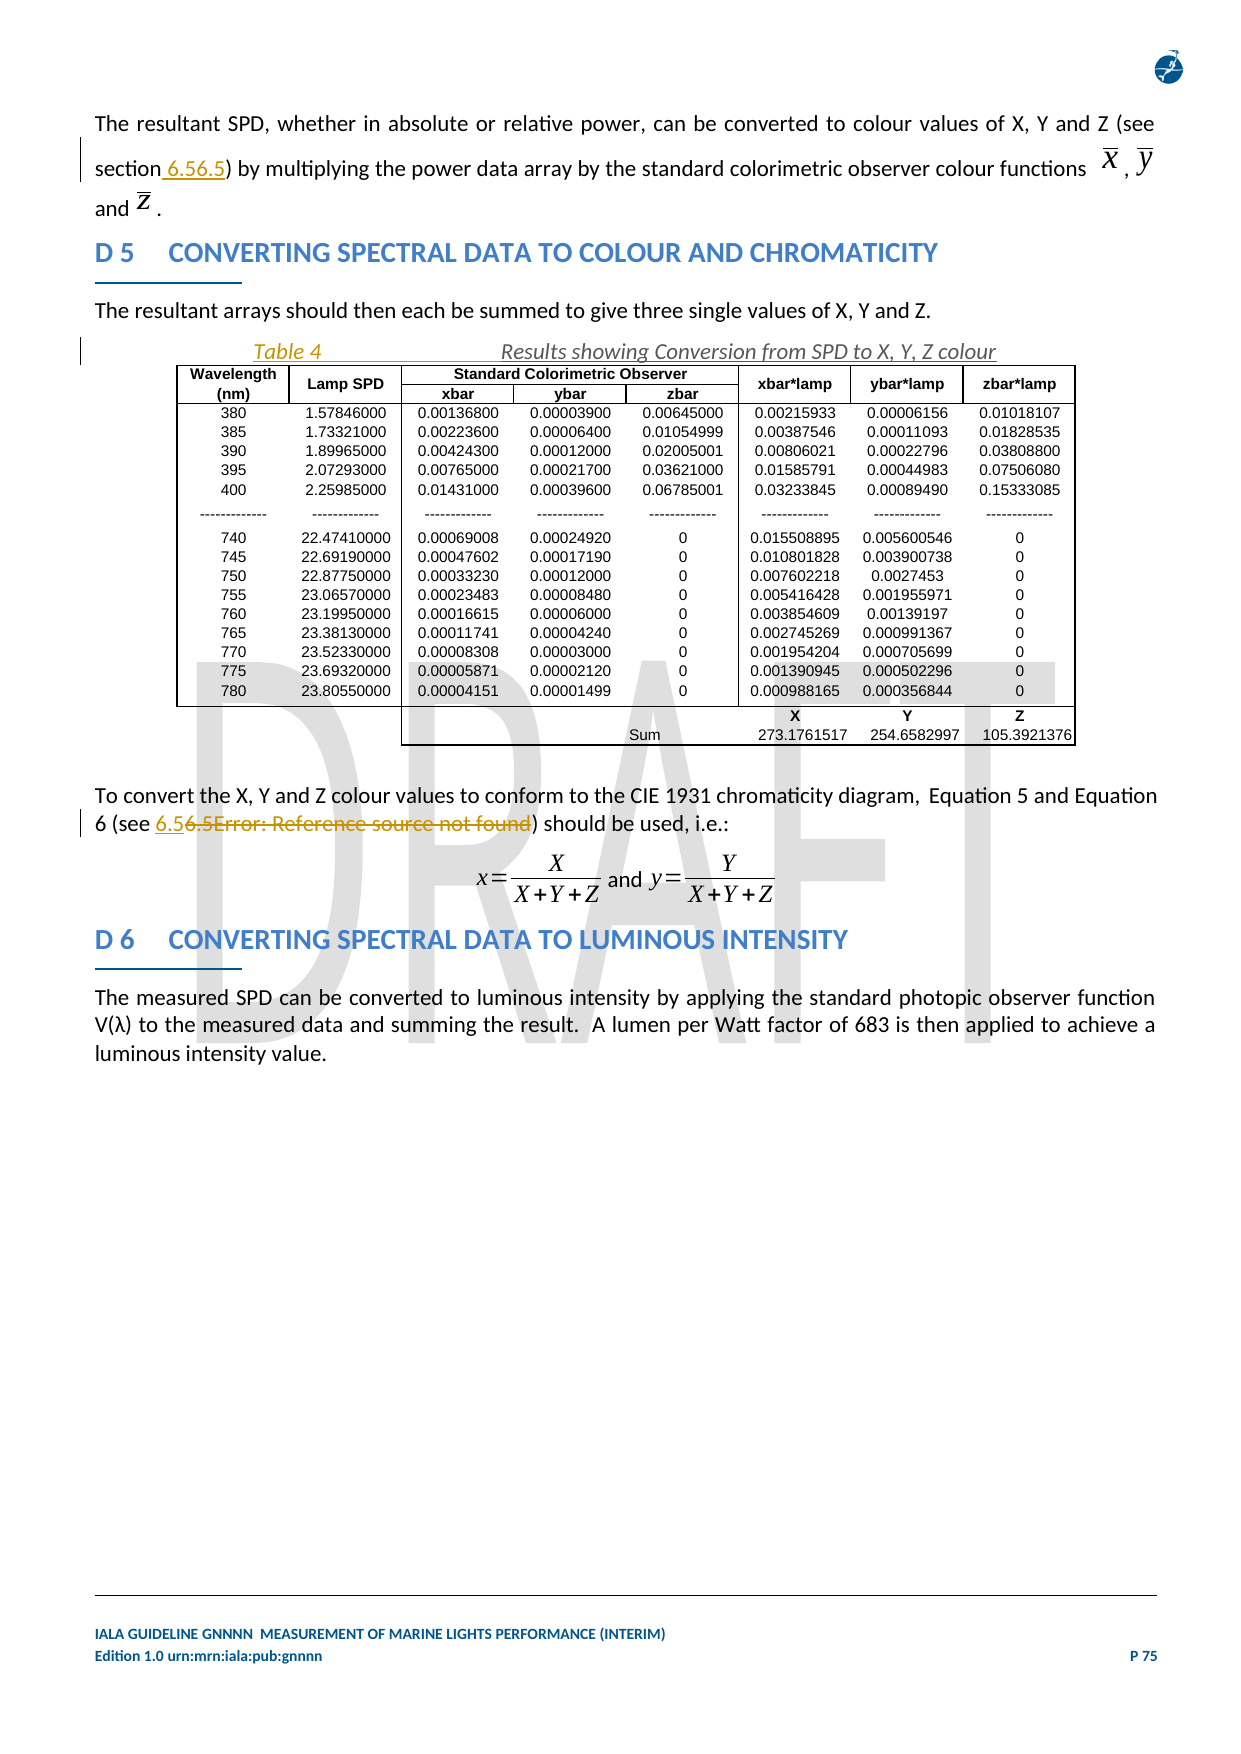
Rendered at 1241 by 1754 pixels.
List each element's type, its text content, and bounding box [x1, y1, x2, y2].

text CONVERTING SPECTRAL DATA TO COLOUR AND CHROMATICITY [94, 234, 1157, 270]
text and [94, 849, 1157, 908]
picture [1123, 0, 1241, 119]
text The measured SPD can be converted to luminous intensity by applying the standard photopic observer function V(λ) to the measured data and summing the result. A lumen per Watt factor of 683 is then applied to achieve a luminous intensity value. [94, 983, 1157, 1067]
text The resultant arrays should then each be summed to give three single values of X, Y and Z. [94, 296, 1157, 324]
list Results showing Conversion from SPD to X, Y, Z colour [94, 337, 1157, 365]
text CONVERTING SPECTRAL DATA TO LUMINOUS INTENSITY [94, 921, 1157, 957]
text The resultant SPD, whether in absolute or relative power, can be converted to colour values of X, Y and Z (see section) by multiplying the power data array by the standard colorimetric observer colour functions , and . [94, 109, 1157, 222]
text To convert the X, Y and Z colour values to conform to the CIE 1931 chromaticity diagram, Equation 5 and Equation 6 (see ) should be used, i.e.: [94, 781, 1157, 837]
